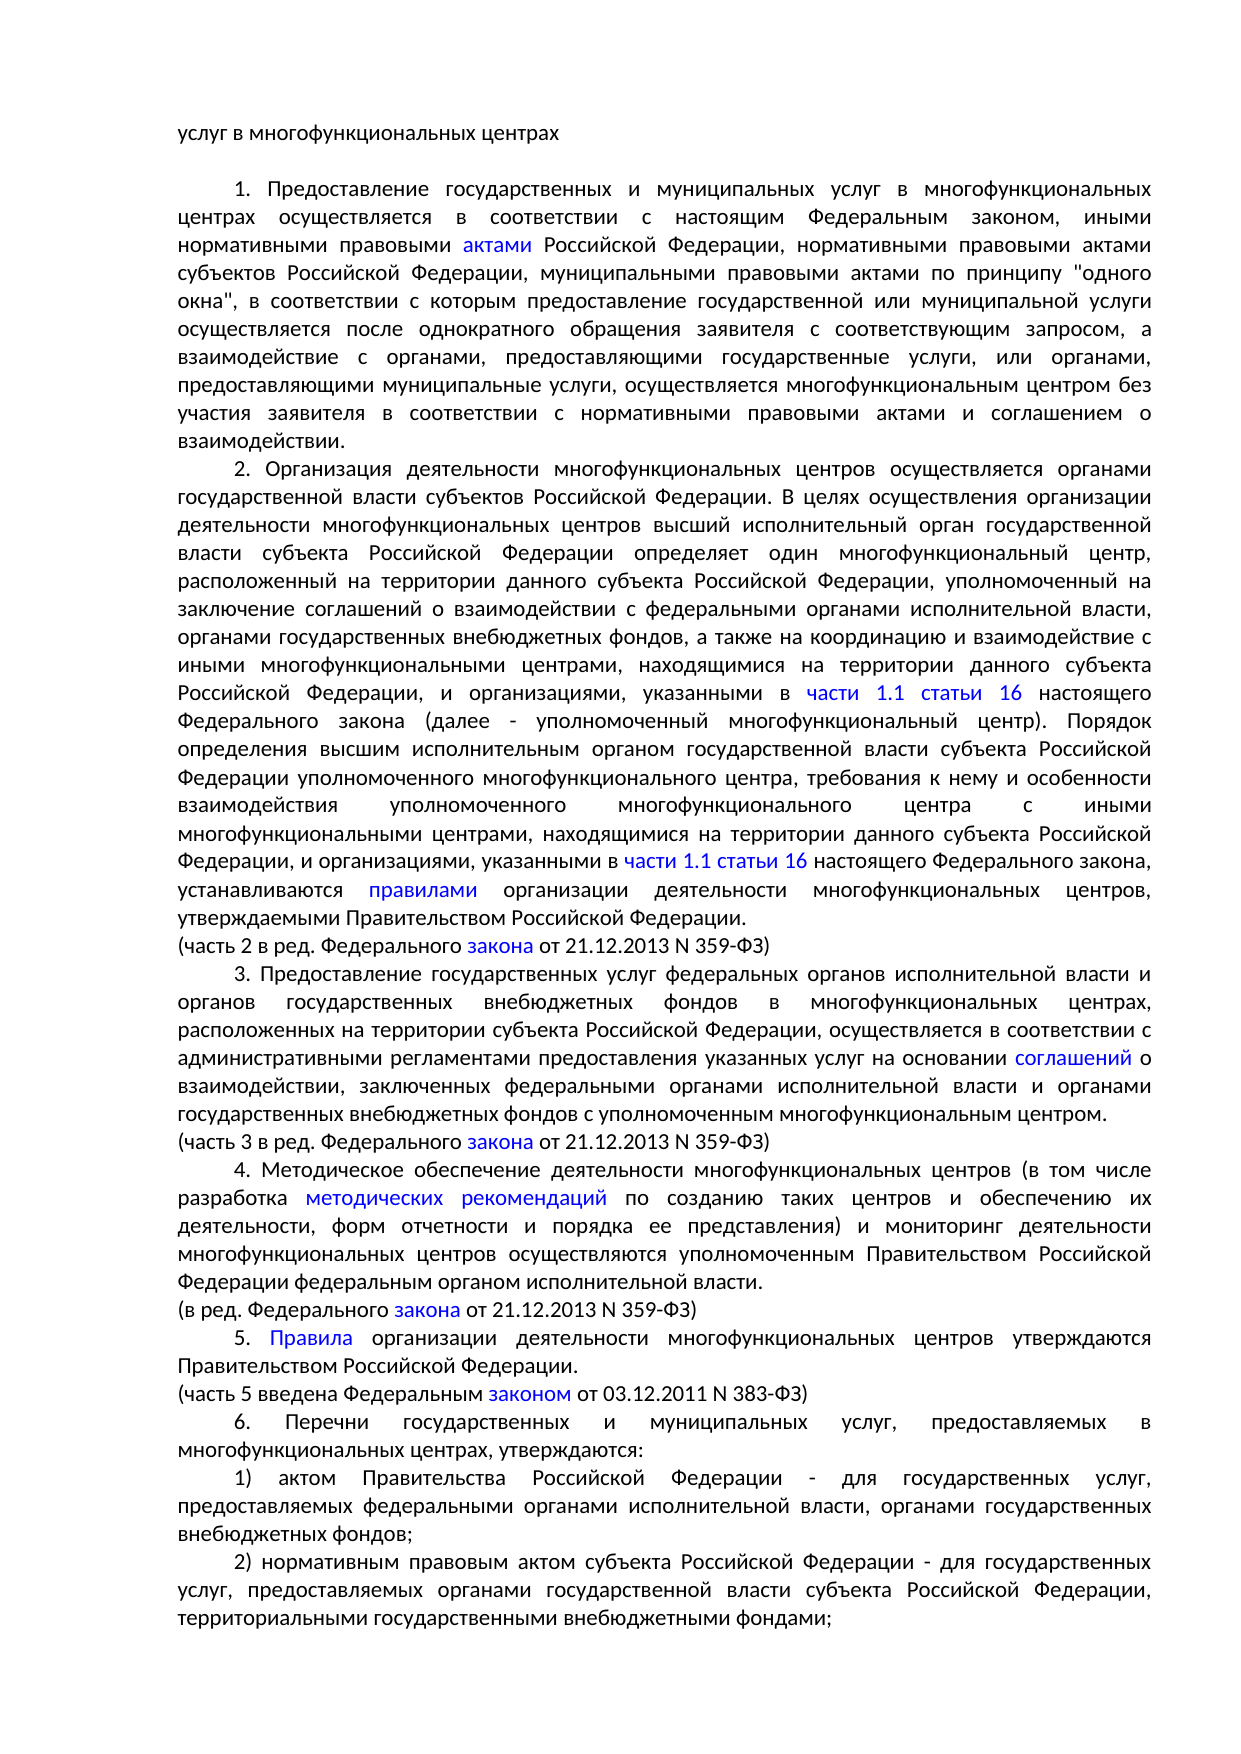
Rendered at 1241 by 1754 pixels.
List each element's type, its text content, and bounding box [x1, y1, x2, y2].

text (часть 5 введена Федеральным законом от 03.12.2011 N 383-ФЗ) [177, 1379, 1152, 1407]
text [177, 118, 1152, 146]
text 5. Правила организации деятельности многофункциональных центров утверждаются Правительством Российской Федерации. [177, 1323, 1152, 1379]
text 6. Перечни государственных и муниципальных услуг, предоставляемых в многофункциональных центрах, утверждаются: [177, 1407, 1152, 1463]
text 2) нормативным правовым актом субъекта Российской Федерации - для государственных услуг, предоставляемых органами государственной власти субъекта Российской Федерации, территориальными государственными внебюджетными фондами; [177, 1547, 1152, 1631]
text 1) актом Правительства Российской Федерации - для государственных услуг, предоставляемых федеральными органами исполнительной власти, органами государственных внебюджетных фондов; [177, 1463, 1152, 1547]
text (в ред. Федерального закона от 21.12.2013 N 359-ФЗ) [177, 1295, 1152, 1323]
text 4. Методическое обеспечение деятельности многофункциональных центров (в том числе разработка методических рекомендаций по созданию таких центров и обеспечению их деятельности, форм отчетности и порядка ее представления) и мониторинг деятельности многофункциональных центров осуществляются уполномоченным Правительством Российской Федерации федеральным органом исполнительной власти. [177, 1155, 1152, 1295]
text 2. Организация деятельности многофункциональных центров осуществляется органами государственной власти субъектов Российской Федерации. В целях осуществления организации деятельности многофункциональных центров высший исполнительный орган государственной власти субъекта Российской Федерации определяет один многофункциональный центр, расположенный на территории данного субъекта Российской Федерации, уполномоченный на заключение соглашений о взаимодействии с федеральными органами исполнительной власти, органами государственных внебюджетных фондов, а также на координацию и взаимодействие с иными многофункциональными центрами, находящимися на территории данного субъекта Российской Федерации, и организациями, указанными в части 1.1 статьи 16 настоящего Федерального закона (далее - уполномоченный многофункциональный центр). Порядок определения высшим исполнительным органом государственной власти субъекта Российской Федерации уполномоченного многофункционального центра, требования к нему и особенности взаимодействия уполномоченного многофункционального центра с иными многофункциональными центрами, находящимися на территории данного субъекта Российской Федерации, и организациями, указанными в части 1.1 статьи 16 настоящего Федерального закона, устанавливаются правилами организации деятельности многофункциональных центров, утверждаемыми Правительством Российской Федерации. [177, 454, 1152, 931]
text (часть 3 в ред. Федерального закона от 21.12.2013 N 359-ФЗ) [177, 1127, 1152, 1155]
text 1. Предоставление государственных и муниципальных услуг в многофункциональных центрах осуществляется в соответствии с настоящим Федеральным законом, иными нормативными правовыми актами Российской Федерации, нормативными правовыми актами субъектов Российской Федерации, муниципальными правовыми актами по принципу "одного окна", в соответствии с которым предоставление государственной или муниципальной услуги осуществляется после однократного обращения заявителя с соответствующим запросом, а взаимодействие с органами, предоставляющими государственные услуги, или органами, предоставляющими муниципальные услуги, осуществляется многофункциональным центром без участия заявителя в соответствии с нормативными правовыми актами и соглашением о взаимодействии. [177, 174, 1152, 454]
text 3. Предоставление государственных услуг федеральных органов исполнительной власти и органов государственных внебюджетных фондов в многофункциональных центрах, расположенных на территории субъекта Российской Федерации, осуществляется в соответствии с административными регламентами предоставления указанных услуг на основании соглашений о взаимодействии, заключенных федеральными органами исполнительной власти и органами государственных внебюджетных фондов с уполномоченным многофункциональным центром. [177, 959, 1152, 1127]
text (часть 2 в ред. Федерального закона от 21.12.2013 N 359-ФЗ) [177, 931, 1152, 959]
